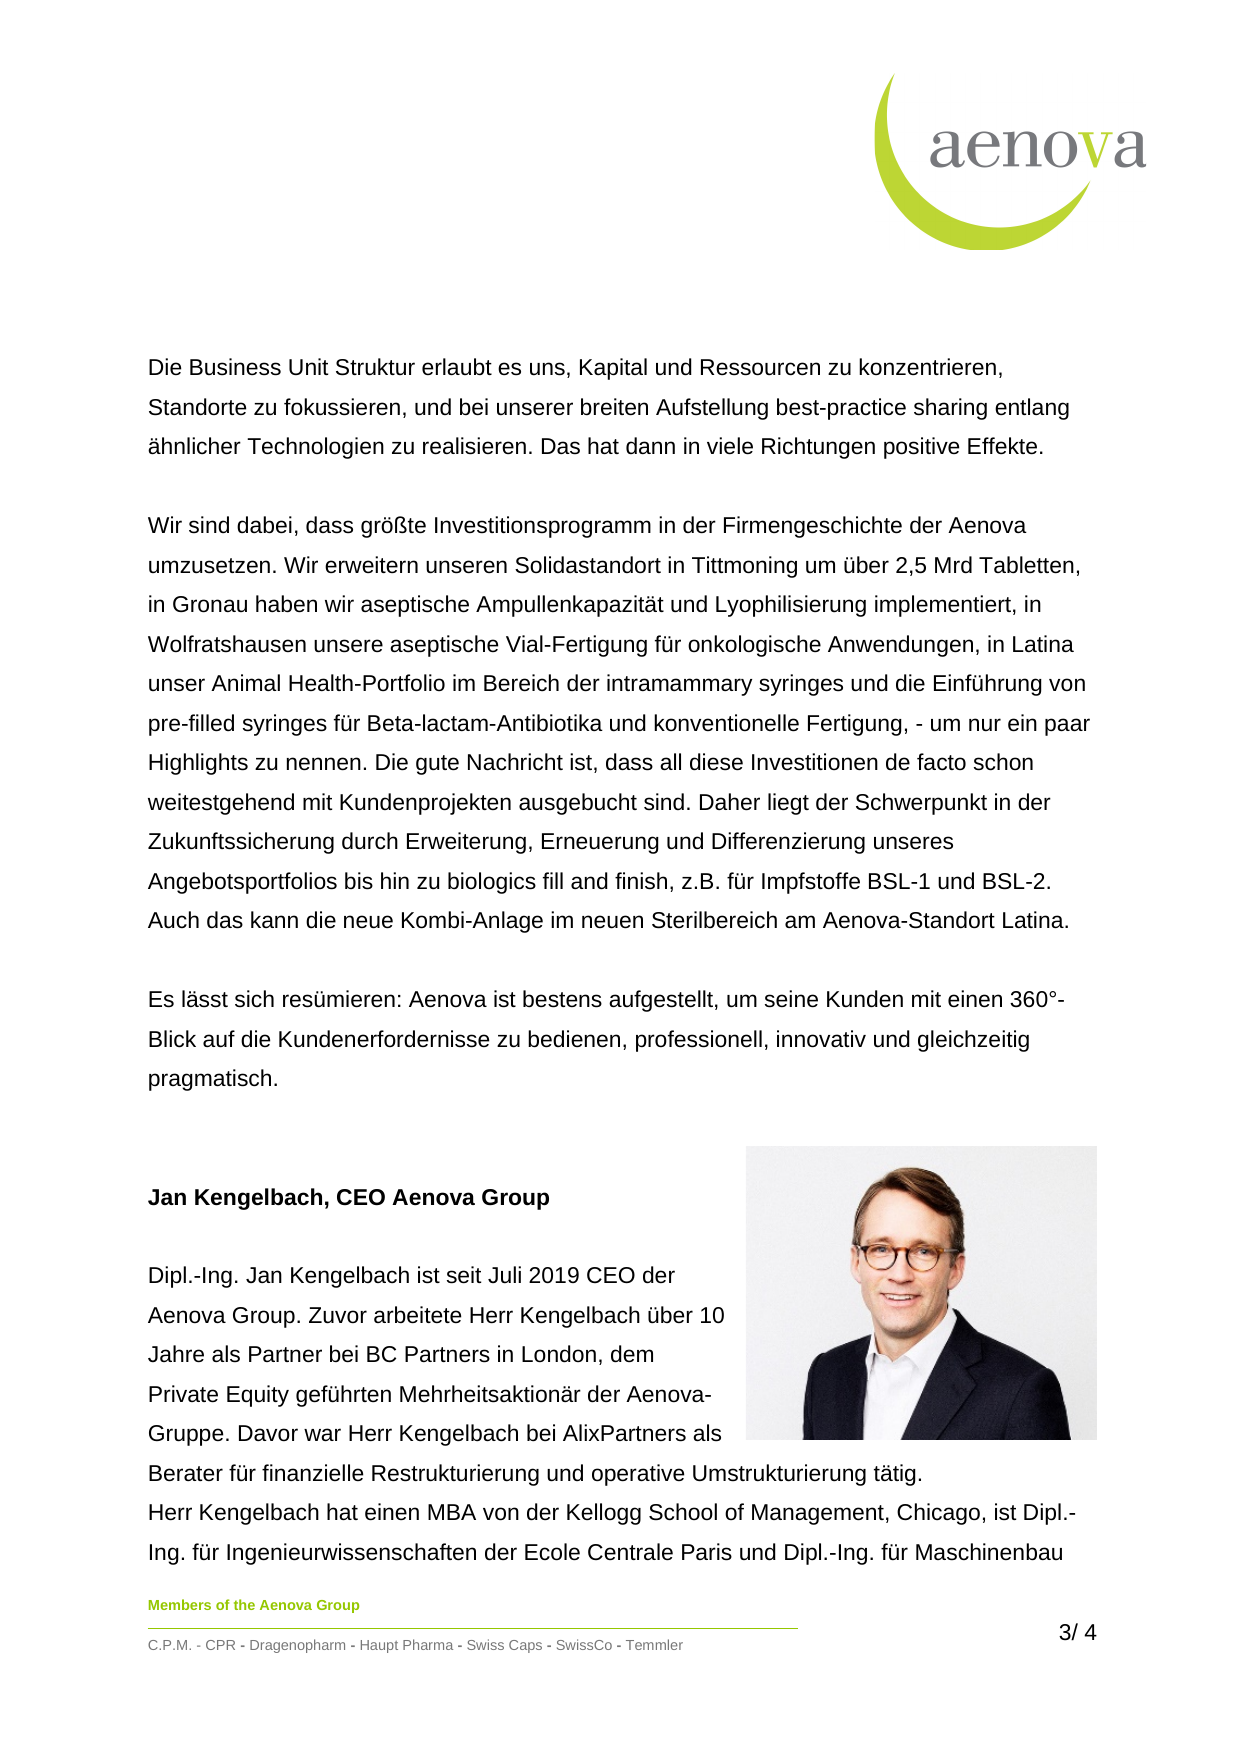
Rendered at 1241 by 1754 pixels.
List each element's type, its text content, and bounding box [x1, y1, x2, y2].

text Jan Kengelbach, CEO Aenova Group [148, 1183, 745, 1210]
picture [745, 1146, 1097, 1440]
text Die Business Unit Struktur erlaubt es uns, Kapital und Ressourcen zu konzentrieren, Standorte zu fokussieren, und bei unserer breiten Aufstellung best-practice sharing entlang ähnlicher Technologien zu realisieren. Das hat dann in viele Richtungen positive Effekte. [148, 354, 1092, 460]
text Dipl.-Ing. Jan Kengelbach ist seit Juli 2019 CEO der Aenova Group. Zuvor arbeitete Herr Kengelbach über 10 Jahre als Partner bei BC Partners in London, dem Private Equity geführten Mehrheitsaktionär der Aenova-Gruppe. Davor war Herr Kengelbach bei AlixPartners als Berater für finanzielle Restrukturierung und operative Umstrukturierung tätig. [148, 1262, 1092, 1486]
text Es lässt sich resümieren: Aenova ist bestens aufgestellt, um seine Kunden mit einen 360°-Blick auf die Kundenerfordernisse zu bedienen, professionell, innovativ und gleichzeitig pragmatisch. [148, 986, 1092, 1091]
text Wir sind dabei, dass größte Investitionsprogramm in der Firmengeschichte der Aenova umzusetzen. Wir erweitern unseren Solidastandort in Tittmoning um über 2,5 Mrd Tabletten, in Gronau haben wir aseptische Ampullenkapazität und Lyophilisierung implementiert, in Wolfratshausen unsere aseptische Vial-Fertigung für onkologische Anwendungen, in Latina unser Animal Health-Portfolio im Bereich der intramammary syringes und die Einführung von pre-filled syringes für Beta-lactam-Antibiotika und konventionelle Fertigung, - um nur ein paar Highlights zu nennen. Die gute Nachricht ist, dass all diese Investitionen de facto schon weitestgehend mit Kundenprojekten ausgebucht sind. Daher liegt der Schwerpunkt in der Zukunftssicherung durch Erweiterung, Erneuerung und Differenzierung unseres Angebotsportfolios bis hin zu biologics fill and finish, z.B. für Impfstoffe BSL-1 und BSL-2. Auch das kann die neue Kombi-Anlage im neuen Sterilbereich am Aenova-Standort Latina. [148, 512, 1092, 933]
picture [874, 73, 1146, 249]
